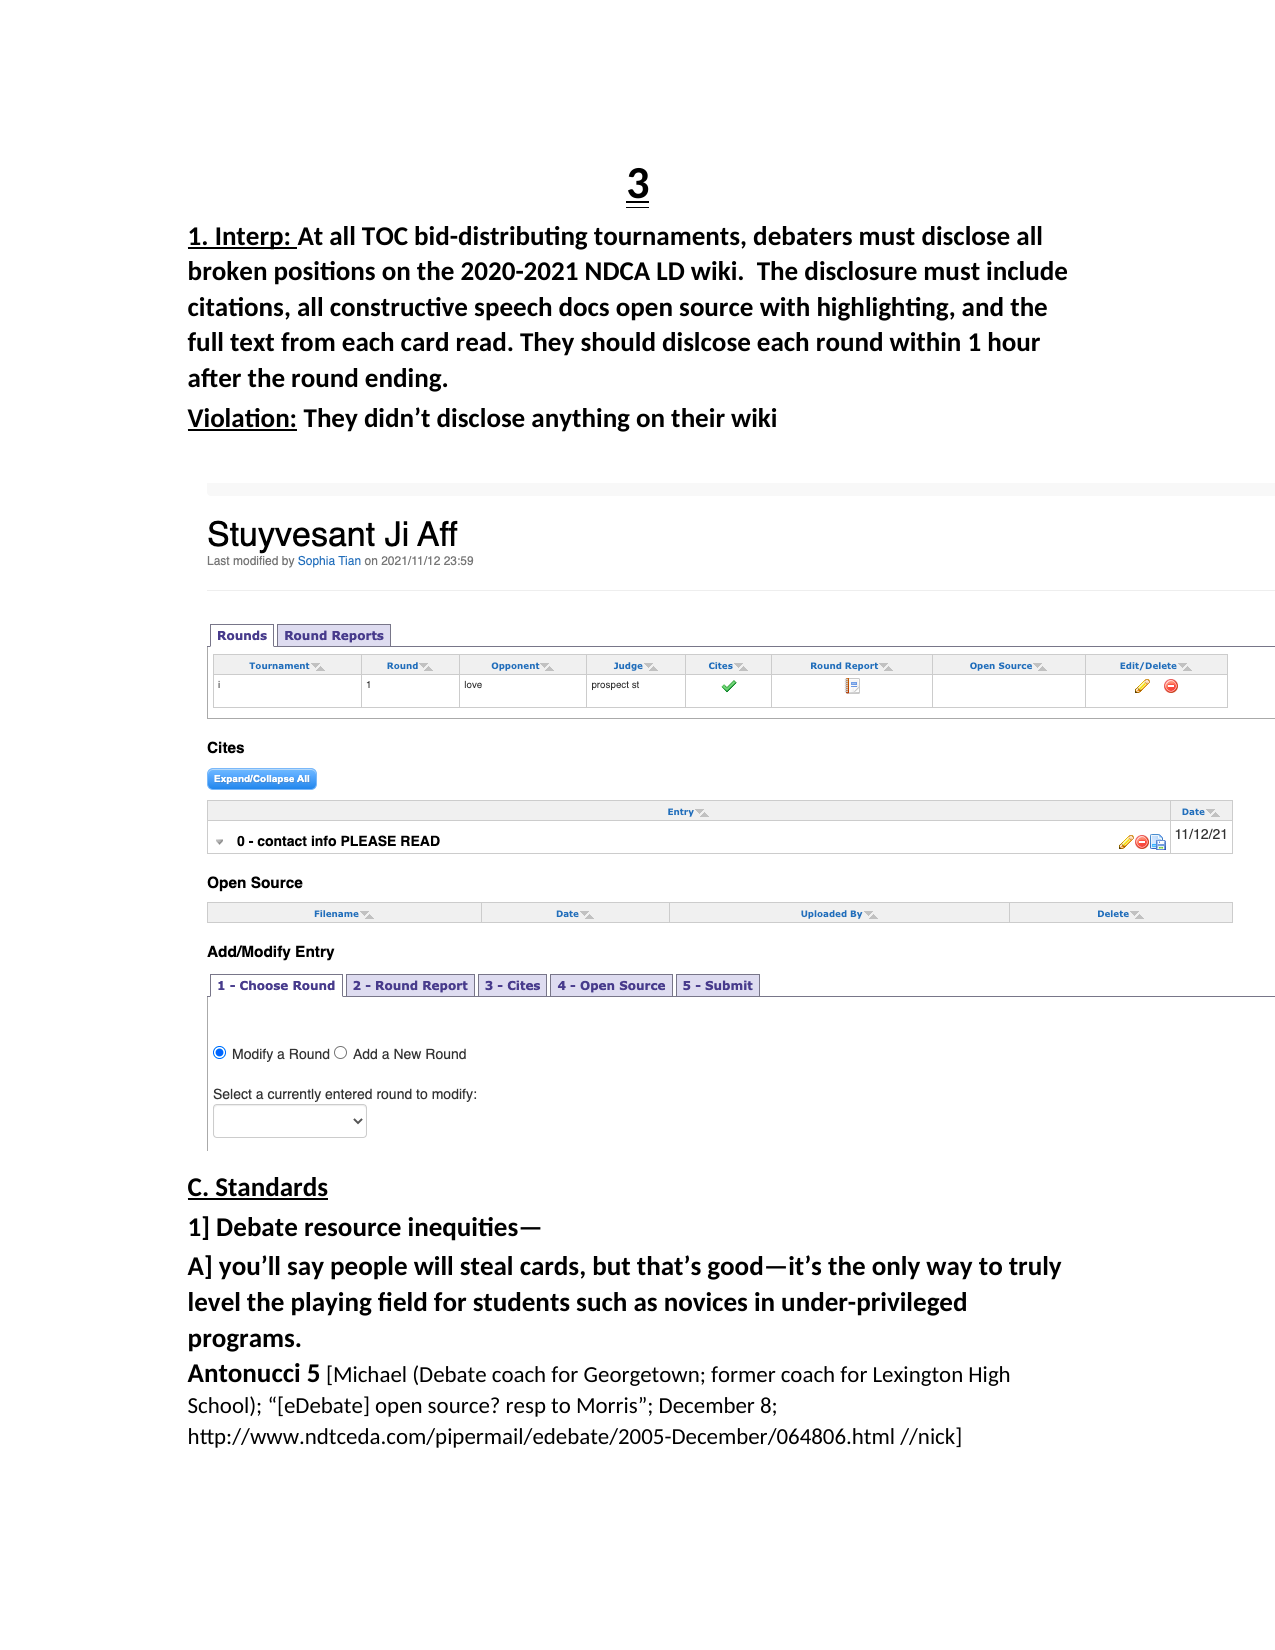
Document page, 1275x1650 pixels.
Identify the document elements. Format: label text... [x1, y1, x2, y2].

text Antonucci 5 [Michael (Debate coach for Georgetown; former coach for Lexington High School); “[eDebate] open source? resp to Morris”; December 8; http://www.ndtceda.com/pipermail/edebate/2005-December/064806.html //nick] [187, 1356, 1087, 1450]
subtitle Violation: They didn’t disclose anything on their wiki [187, 401, 1087, 434]
subtitle 1. Interp: At all TOC bid-distributing tournaments, debaters must disclose all broken positions on the 2020-2021 NDCA LD wiki. The disclosure must include citations, all constructive speech docs open source with highlighting, and the full text from each card read. They should dislcose each round within 1 hour after the round ending. [187, 219, 1087, 394]
subtitle 3 [187, 154, 1087, 210]
subtitle 1] Debate resource inequities— [187, 1210, 1087, 1243]
picture [187, 483, 1275, 1151]
subtitle A] you’ll say people will steal cards, but that’s good—it’s the only way to truly level the playing field for students such as novices in under-privileged programs. [187, 1249, 1087, 1354]
subtitle C. Standards [187, 1170, 1087, 1203]
